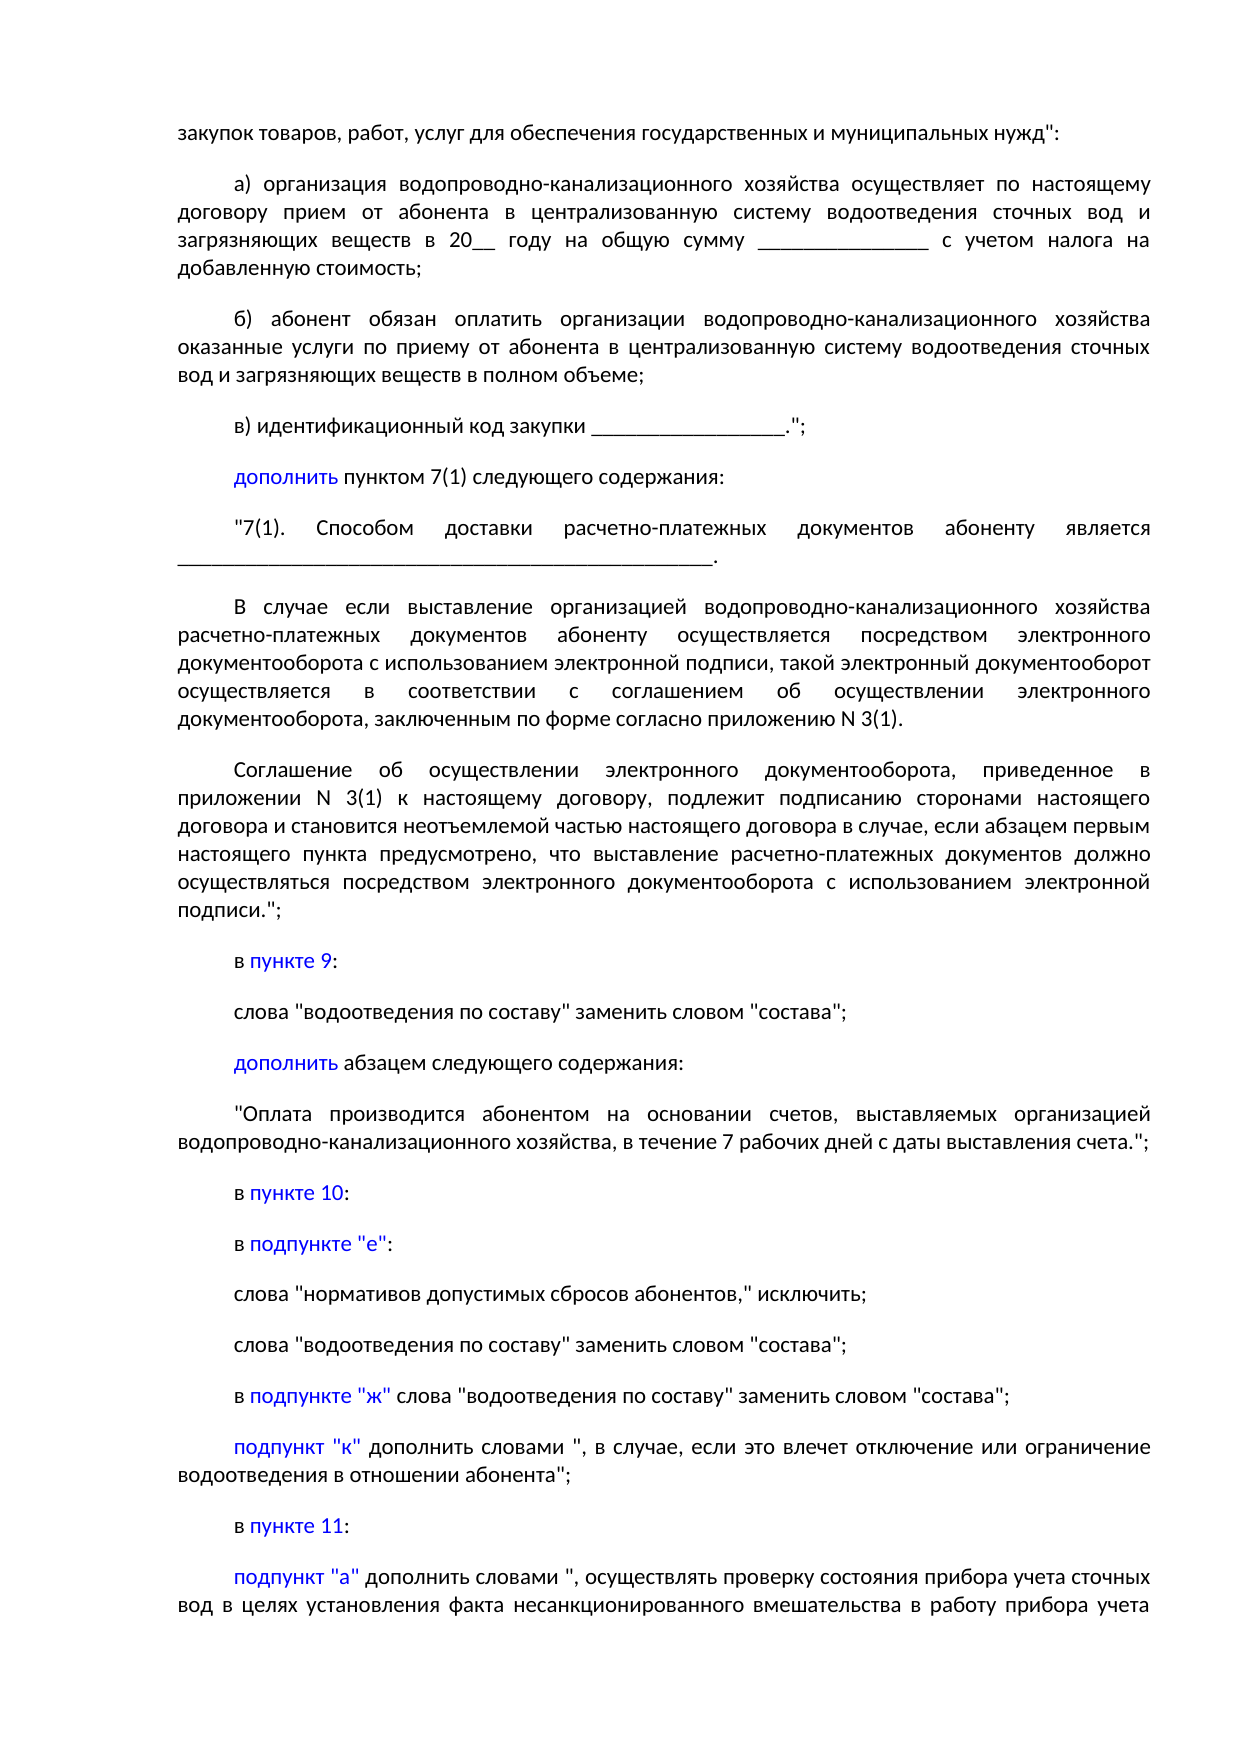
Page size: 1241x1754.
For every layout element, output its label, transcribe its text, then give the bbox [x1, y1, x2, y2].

text в пункте 10: [177, 1178, 1152, 1206]
text Соглашение об осуществлении электронного документооборота, приведенное в приложении N 3(1) к настоящему договору, подлежит подписанию сторонами настоящего договора и становится неотъемлемой частью настоящего договора в случае, если абзацем первым настоящего пункта предусмотрено, что выставление расчетно-платежных документов должно осуществляться посредством электронного документооборота с использованием электронной подписи."; [177, 755, 1152, 923]
text В случае если выставление организацией водопроводно-канализационного хозяйства расчетно-платежных документов абоненту осуществляется посредством электронного документооборота с использованием электронной подписи, такой электронный документооборот осуществляется в соответствии с соглашением об осуществлении электронного документооборота, заключенным по форме согласно приложению N 3(1). [177, 592, 1152, 732]
text б) абонент обязан оплатить организации водопроводно-канализационного хозяйства оказанные услуги по приему от абонента в централизованную систему водоотведения сточных вод и загрязняющих веществ в полном объеме; [177, 304, 1152, 388]
text подпункт "к" дополнить словами ", в случае, если это влечет отключение или ограничение водоотведения в отношении абонента"; [177, 1432, 1152, 1488]
text "Оплата производится абонентом на основании счетов, выставляемых организацией водопроводно-канализационного хозяйства, в течение 7 рабочих дней с даты выставления счета."; [177, 1099, 1152, 1155]
text слова "нормативов допустимых сбросов абонентов," исключить; [177, 1279, 1152, 1308]
text "7(1). Способом доставки расчетно-платежных документов абоненту является _______________________________________________. [177, 513, 1152, 569]
text слова "водоотведения по составу" заменить словом "состава"; [177, 1331, 1152, 1358]
text дополнить пунктом 7(1) следующего содержания: [177, 462, 1152, 490]
text в пункте 9: [177, 946, 1152, 974]
text в) идентификационный код закупки _________________."; [177, 411, 1152, 439]
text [177, 118, 1152, 146]
text дополнить абзацем следующего содержания: [177, 1048, 1152, 1076]
text слова "водоотведения по составу" заменить словом "состава"; [177, 997, 1152, 1025]
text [177, 1562, 1152, 1618]
text в пункте 11: [177, 1511, 1152, 1539]
text в подпункте "е": [177, 1229, 1152, 1257]
text в подпункте "ж" слова "водоотведения по составу" заменить словом "состава"; [177, 1381, 1152, 1409]
text а) организация водопроводно-канализационного хозяйства осуществляет по настоящему договору прием от абонента в централизованную систему водоотведения сточных вод и загрязняющих веществ в 20__ году на общую сумму _______________ с учетом налога на добавленную стоимость; [177, 169, 1152, 281]
